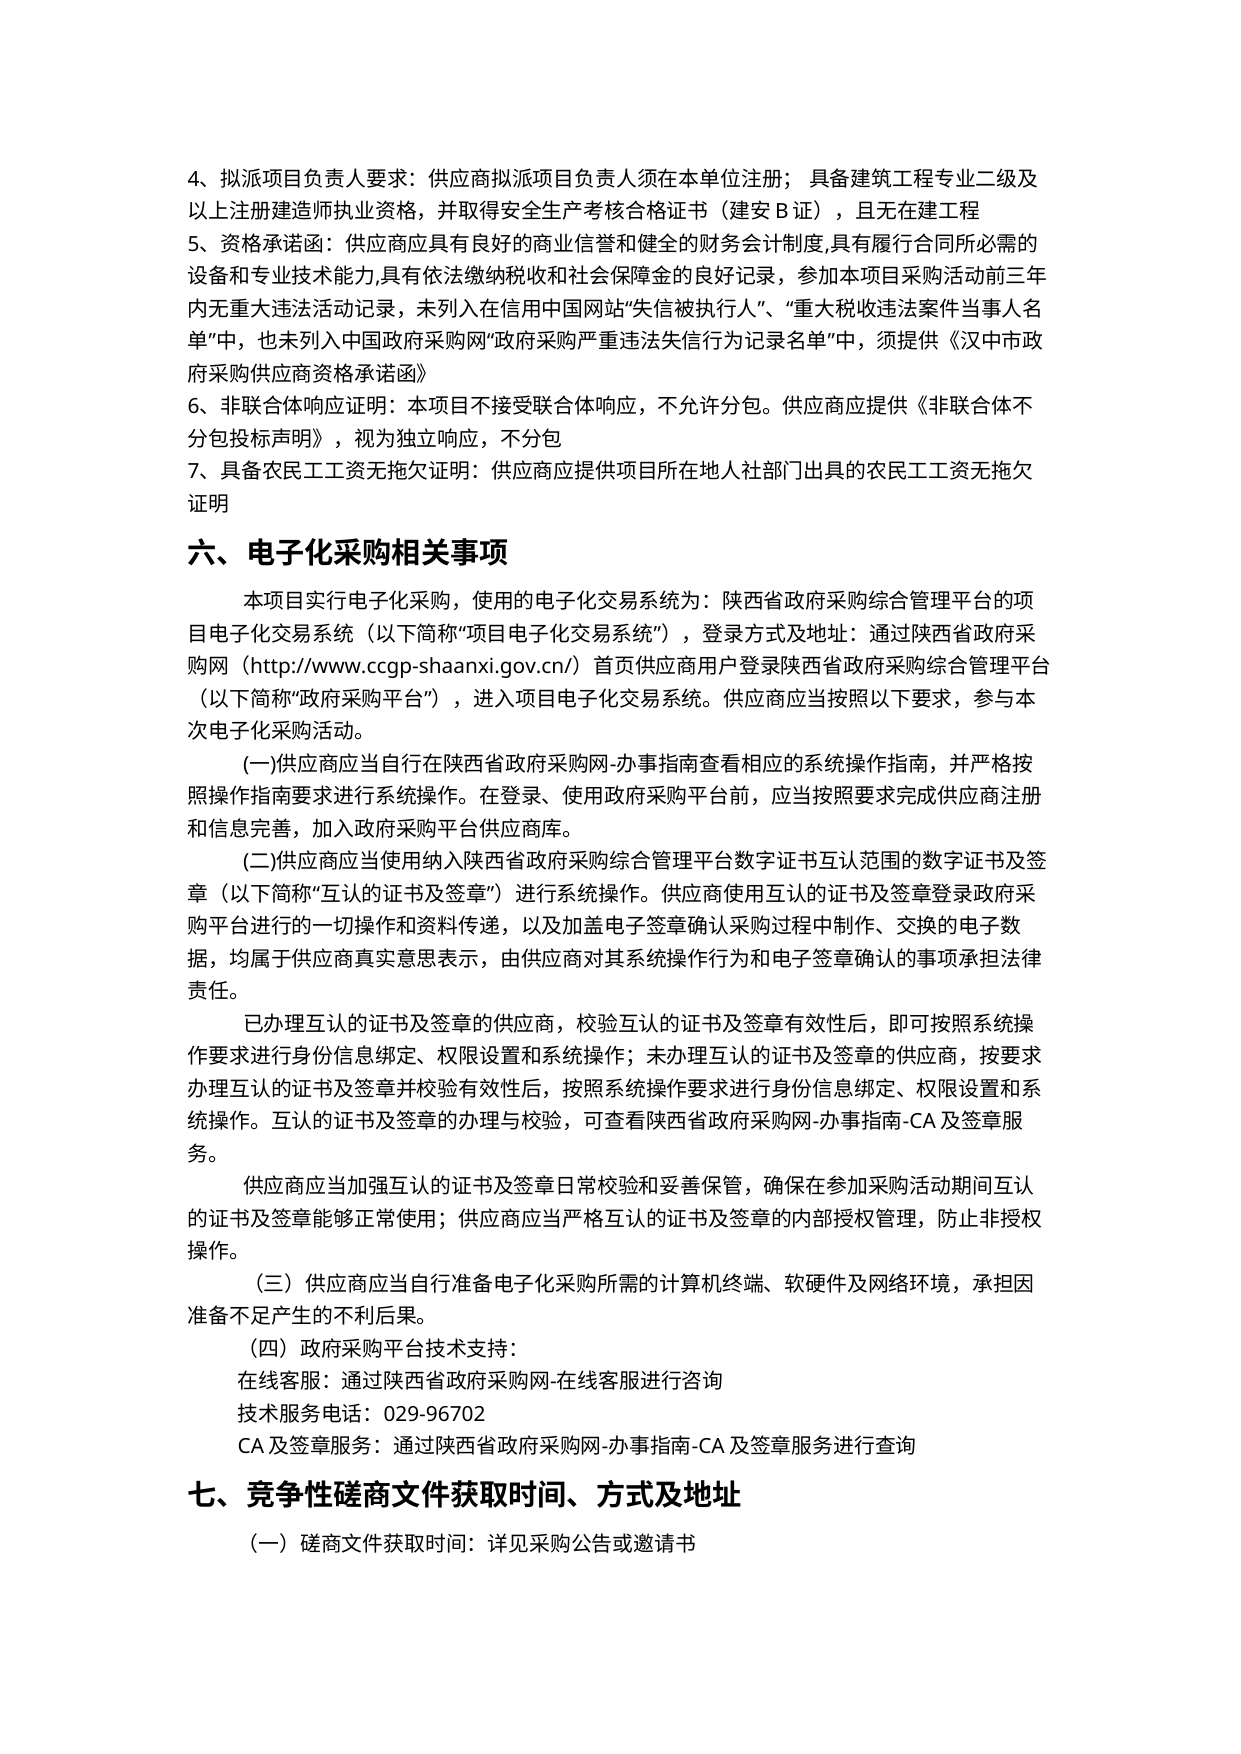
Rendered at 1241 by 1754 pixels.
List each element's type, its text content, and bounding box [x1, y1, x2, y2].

text 在线客服：通过陕西省政府采购网-在线客服进行咨询 [187, 1364, 1053, 1397]
text 4、拟派项目负责人要求：供应商拟派项目负责人须在本单位注册； 具备建筑工程专业二级及以上注册建造师执业资格，并取得安全生产考核合格证书（建安B证），且无在建工程 [187, 162, 1053, 227]
text CA及签章服务：通过陕西省政府采购网-办事指南-CA及签章服务进行查询 [187, 1429, 1053, 1462]
text 六、电子化采购相关事项 [187, 519, 1053, 584]
text 技术服务电话：029-96702 [187, 1397, 1053, 1429]
text (一)供应商应当自行在陕西省政府采购网-办事指南查看相应的系统操作指南，并严格按照操作指南要求进行系统操作。在登录、使用政府采购平台前，应当按照要求完成供应商注册和信息完善，加入政府采购平台供应商库。 [187, 747, 1053, 844]
text （三）供应商应当自行准备电子化采购所需的计算机终端、软硬件及网络环境，承担因准备不足产生的不利后果。 [187, 1267, 1053, 1332]
text 七、竞争性磋商文件获取时间、方式及地址 [187, 1462, 1053, 1527]
text 5、资格承诺函：供应商应具有良好的商业信誉和健全的财务会计制度,具有履行合同所必需的设备和专业技术能力,具有依法缴纳税收和社会保障金的良好记录，参加本项目采购活动前三年内无重大违法活动记录，未列入在信用中国网站“失信被执行人”、“重大税收违法案件当事人名单”中，也未列入中国政府采购网“政府采购严重违法失信行为记录名单”中，须提供《汉中市政府采购供应商资格承诺函》 [187, 227, 1053, 389]
text (二)供应商应当使用纳入陕西省政府采购综合管理平台数字证书互认范围的数字证书及签章（以下简称“互认的证书及签章”）进行系统操作。供应商使用互认的证书及签章登录政府采购平台进行的一切操作和资料传递，以及加盖电子签章确认采购过程中制作、交换的电子数据，均属于供应商真实意思表示，由供应商对其系统操作行为和电子签章确认的事项承担法律责任。 [187, 844, 1053, 1007]
text 本项目实行电子化采购，使用的电子化交易系统为：陕西省政府采购综合管理平台的项目电子化交易系统（以下简称“项目电子化交易系统”），登录方式及地址：通过陕西省政府采购网（http://www.ccgp-shaanxi.gov.cn/）首页供应商用户登录陕西省政府采购综合管理平台（以下简称“政府采购平台”），进入项目电子化交易系统。供应商应当按照以下要求，参与本次电子化采购活动。 [187, 584, 1053, 747]
text 6、非联合体响应证明：本项目不接受联合体响应，不允许分包。供应商应提供《非联合体不分包投标声明》，视为独立响应，不分包 [187, 389, 1053, 454]
text （四）政府采购平台技术支持： [187, 1332, 1053, 1364]
text 供应商应当加强互认的证书及签章日常校验和妥善保管，确保在参加采购活动期间互认的证书及签章能够正常使用；供应商应当严格互认的证书及签章的内部授权管理，防止非授权操作。 [187, 1169, 1053, 1267]
text 已办理互认的证书及签章的供应商，校验互认的证书及签章有效性后，即可按照系统操作要求进行身份信息绑定、权限设置和系统操作；未办理互认的证书及签章的供应商，按要求办理互认的证书及签章并校验有效性后，按照系统操作要求进行身份信息绑定、权限设置和系统操作。互认的证书及签章的办理与校验，可查看陕西省政府采购网-办事指南-CA及签章服务。 [187, 1007, 1053, 1169]
text 7、具备农民工工资无拖欠证明：供应商应提供项目所在地人社部门出具的农民工工资无拖欠证明 [187, 454, 1053, 519]
text （一）磋商文件获取时间：详见采购公告或邀请书 [187, 1527, 1053, 1559]
